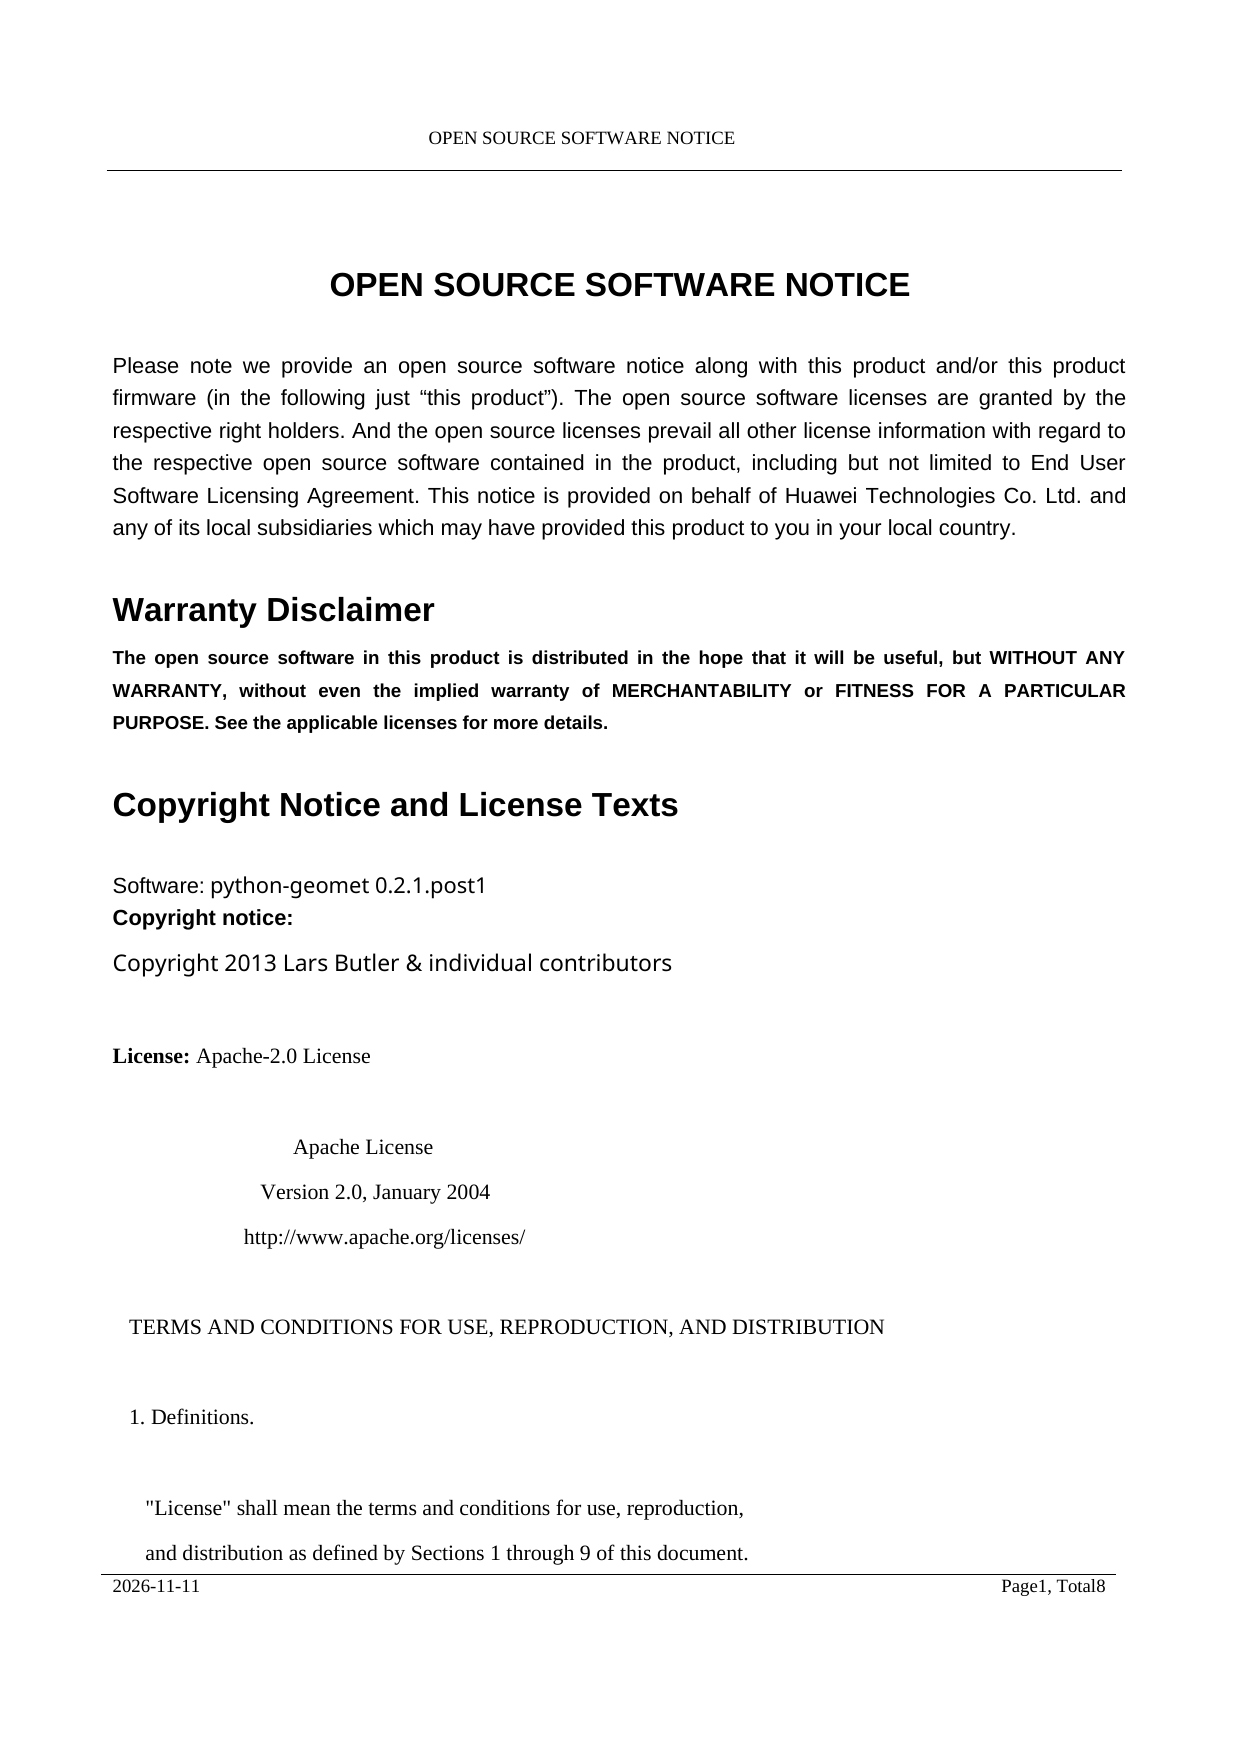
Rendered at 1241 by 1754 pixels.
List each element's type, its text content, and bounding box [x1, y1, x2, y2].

text Apache License [112, 1130, 1128, 1162]
text Copyright 2013 Lars Butler & individual contributors [112, 947, 1128, 979]
text Version 2.0, January 2004 [112, 1175, 1128, 1208]
text Software: python-geomet 0.2.1.post1 [112, 869, 1128, 901]
text Copyright Notice and License Texts [112, 771, 1128, 836]
text http://www.apache.org/licenses/ [112, 1220, 1128, 1253]
text Warranty Disclaimer [112, 576, 1128, 641]
text "License" shall mean the terms and conditions for use, reproduction, [112, 1491, 1128, 1523]
text Copyright notice: [112, 901, 1128, 934]
text TERMS AND CONDITIONS FOR USE, REPRODUCTION, AND DISTRIBUTION [112, 1310, 1128, 1343]
text Please note we provide an open source software notice along with this product and/or this product firmware (in the following just “this product”). The open source software licenses are granted by the respective right holders. And the open source licenses prevail all other license information with regard to the respective open source software contained in the product, including but not limited to End User Software Licensing Agreement. This notice is provided on behalf of Huawei Technologies Co. Ltd. and any of its local subsidiaries which may have provided this product to you in your local country. [112, 349, 1128, 544]
text and distribution as defined by Sections 1 through 9 of this document. [112, 1536, 1128, 1568]
text OPEN SOURCE SOFTWARE NOTICE [112, 251, 1128, 316]
text The open source software in this product is distributed in the hope that it will be useful, but WITHOUT ANY WARRANTY, without even the implied warranty of MERCHANTABILITY or FITNESS FOR A PARTICULAR PURPOSE. See the applicable licenses for more details. [112, 641, 1128, 739]
text 1. Definitions. [112, 1401, 1128, 1433]
text License: Apache-2.0 License [112, 1040, 1128, 1072]
